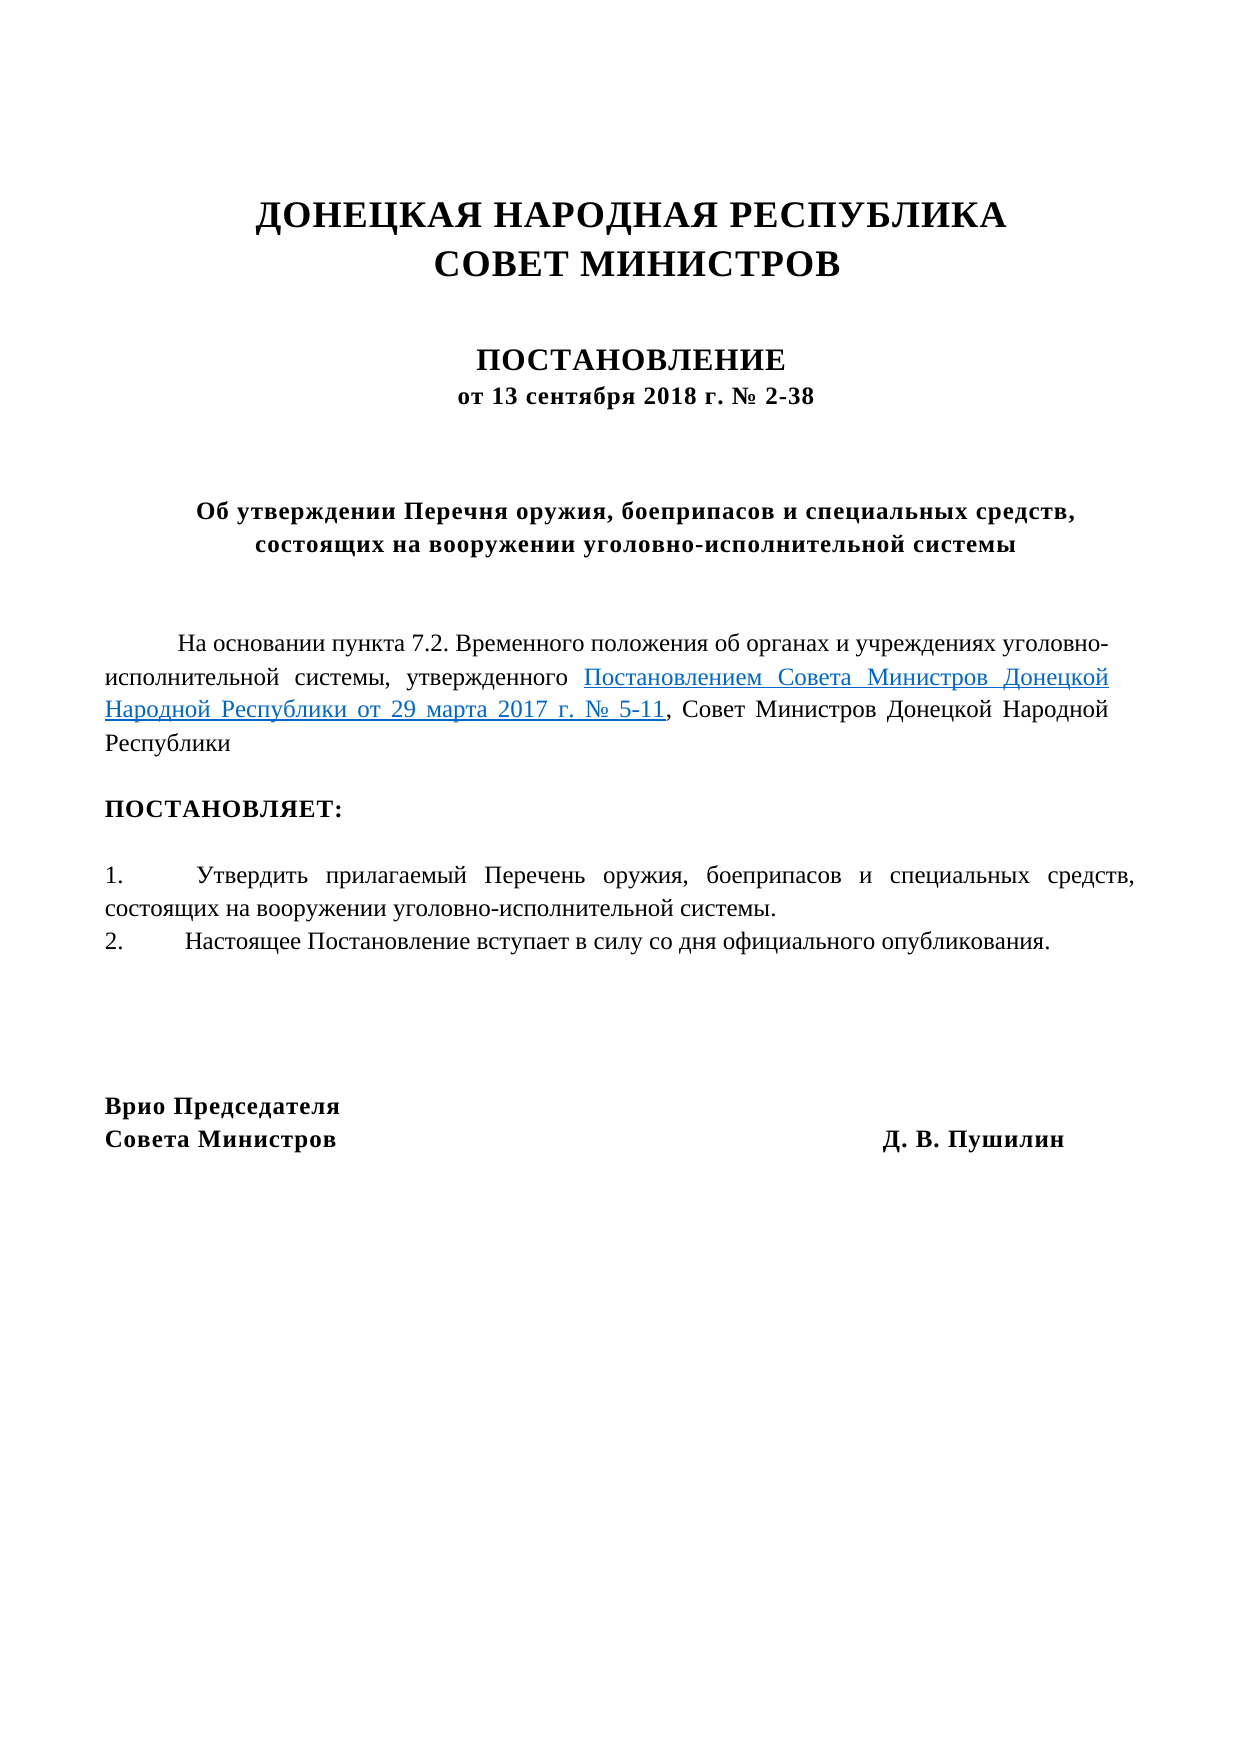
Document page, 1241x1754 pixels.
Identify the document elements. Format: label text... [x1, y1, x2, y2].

list Утвердить прилагаемый Перечень оружия, боеприпасов и специальных средств, состоящих на вооружении уголовно-исполнительной системы. [104, 860, 1136, 921]
text ПОСТАНОВЛЕНИЕ от 13 сентября 2018 г. № 2-38 [134, 341, 1138, 410]
text Об утверждении Перечня оружия, боеприпасов и специальных средств, состоящих на вооружении уголовно-исполнительной системы [134, 496, 1138, 558]
text ПОСТАНОВЛЯЕТ: [104, 794, 1138, 822]
list Настоящее Постановление вступает в силу со дня официального опубликования. [104, 926, 1136, 954]
text На основании пункта 7.2. Временного положения об органах и учреждениях уголовно-исполнительной системы, утвержденного Постановлением Совета Министров Донецкой Народной Республики от 29 марта 2017 г. № 5-11, Совет Министров Донецкой Народной Республики [104, 628, 1109, 756]
text Врио Председателя Совета Министров Д. В. Пушилин [104, 1091, 1138, 1153]
text ДОНЕЦКАЯ НАРОДНАЯ РЕСПУБЛИКА СОВЕТ МИНИСТРОВ [136, 192, 1138, 285]
